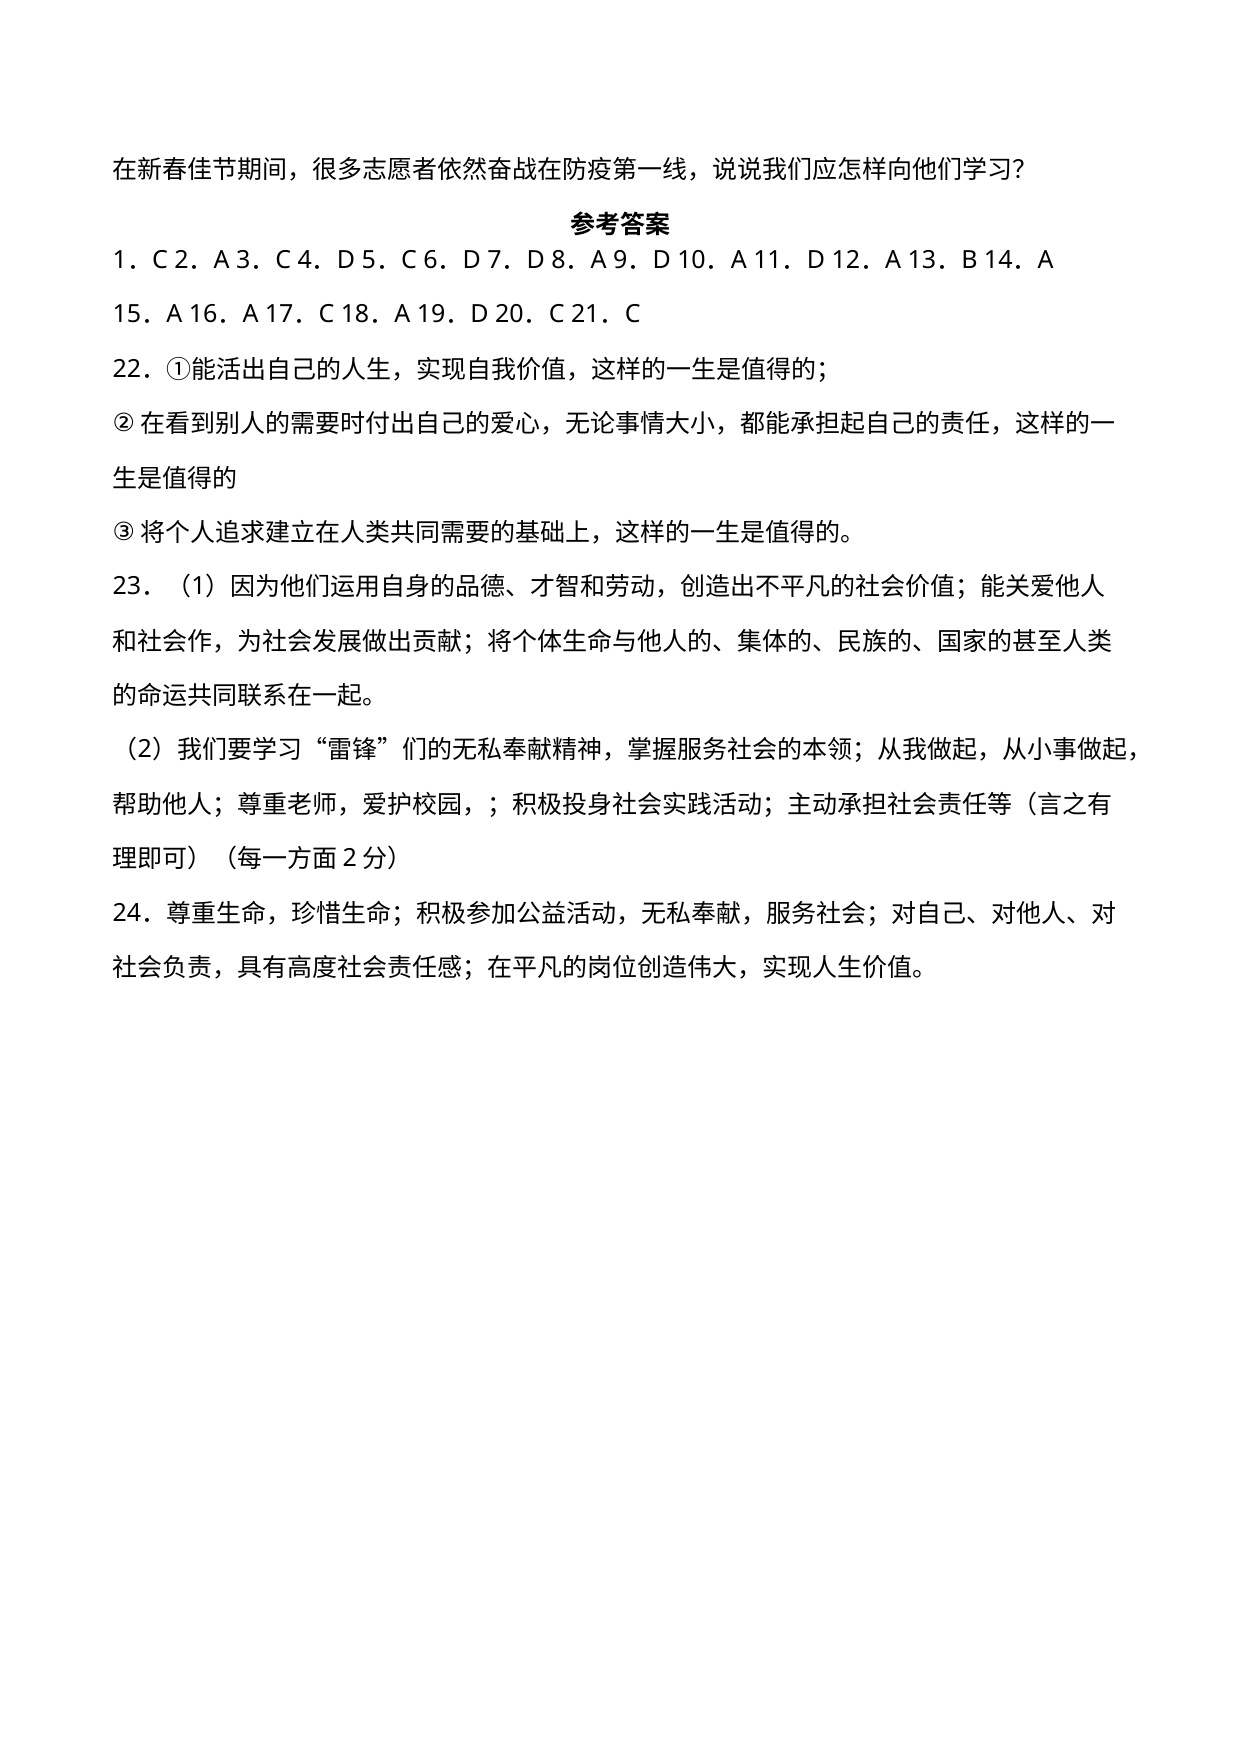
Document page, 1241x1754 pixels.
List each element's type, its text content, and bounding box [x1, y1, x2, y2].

text 参考答案 [112, 204, 1128, 241]
text 24．尊重生命，珍惜生命；积极参加公益活动，无私奉献，服务社会；对自己、对他人、对社会负责，具有高度社会责任感；在平凡的岗位创造伟大，实现人生价值。 [112, 893, 1128, 984]
text ②在看到别人的需要时付出自己的爱心，无论事情大小，都能承担起自己的责任，这样的一生是值得的 [112, 404, 1128, 494]
text （2）我们要学习“雷锋”们的无私奉献精神，掌握服务社会的本领；从我做起，从小事做起，帮助他人；尊重老师，爱护校园，；积极投身社会实践活动；主动承担社会责任等（言之有理即可）（每一方面2分） [112, 730, 1128, 875]
text 在新春佳节期间，很多志愿者依然奋战在防疫第一线，说说我们应怎样向他们学习？ [112, 150, 1128, 186]
text 23．（1）因为他们运用自身的品德、才智和劳动，创造出不平凡的社会价值；能关爱他人和社会作，为社会发展做出贡献；将个体生命与他人的、集体的、民族的、国家的甚至人类的命运共同联系在一起。 [112, 567, 1128, 712]
text 1．C 2．A 3．C 4．D 5．C 6．D 7．D 8．A 9．D 10．A 11．D 12．A 13．B 14．A 15．A 16．A 17．C 18．A 19．D 20．C 21．C [112, 241, 1128, 331]
text ③将个人追求建立在人类共同需要的基础上，这样的一生是值得的。 [112, 512, 1128, 549]
text 22．①能活出自己的人生，实现自我价值，这样的一生是值得的； [112, 349, 1128, 386]
